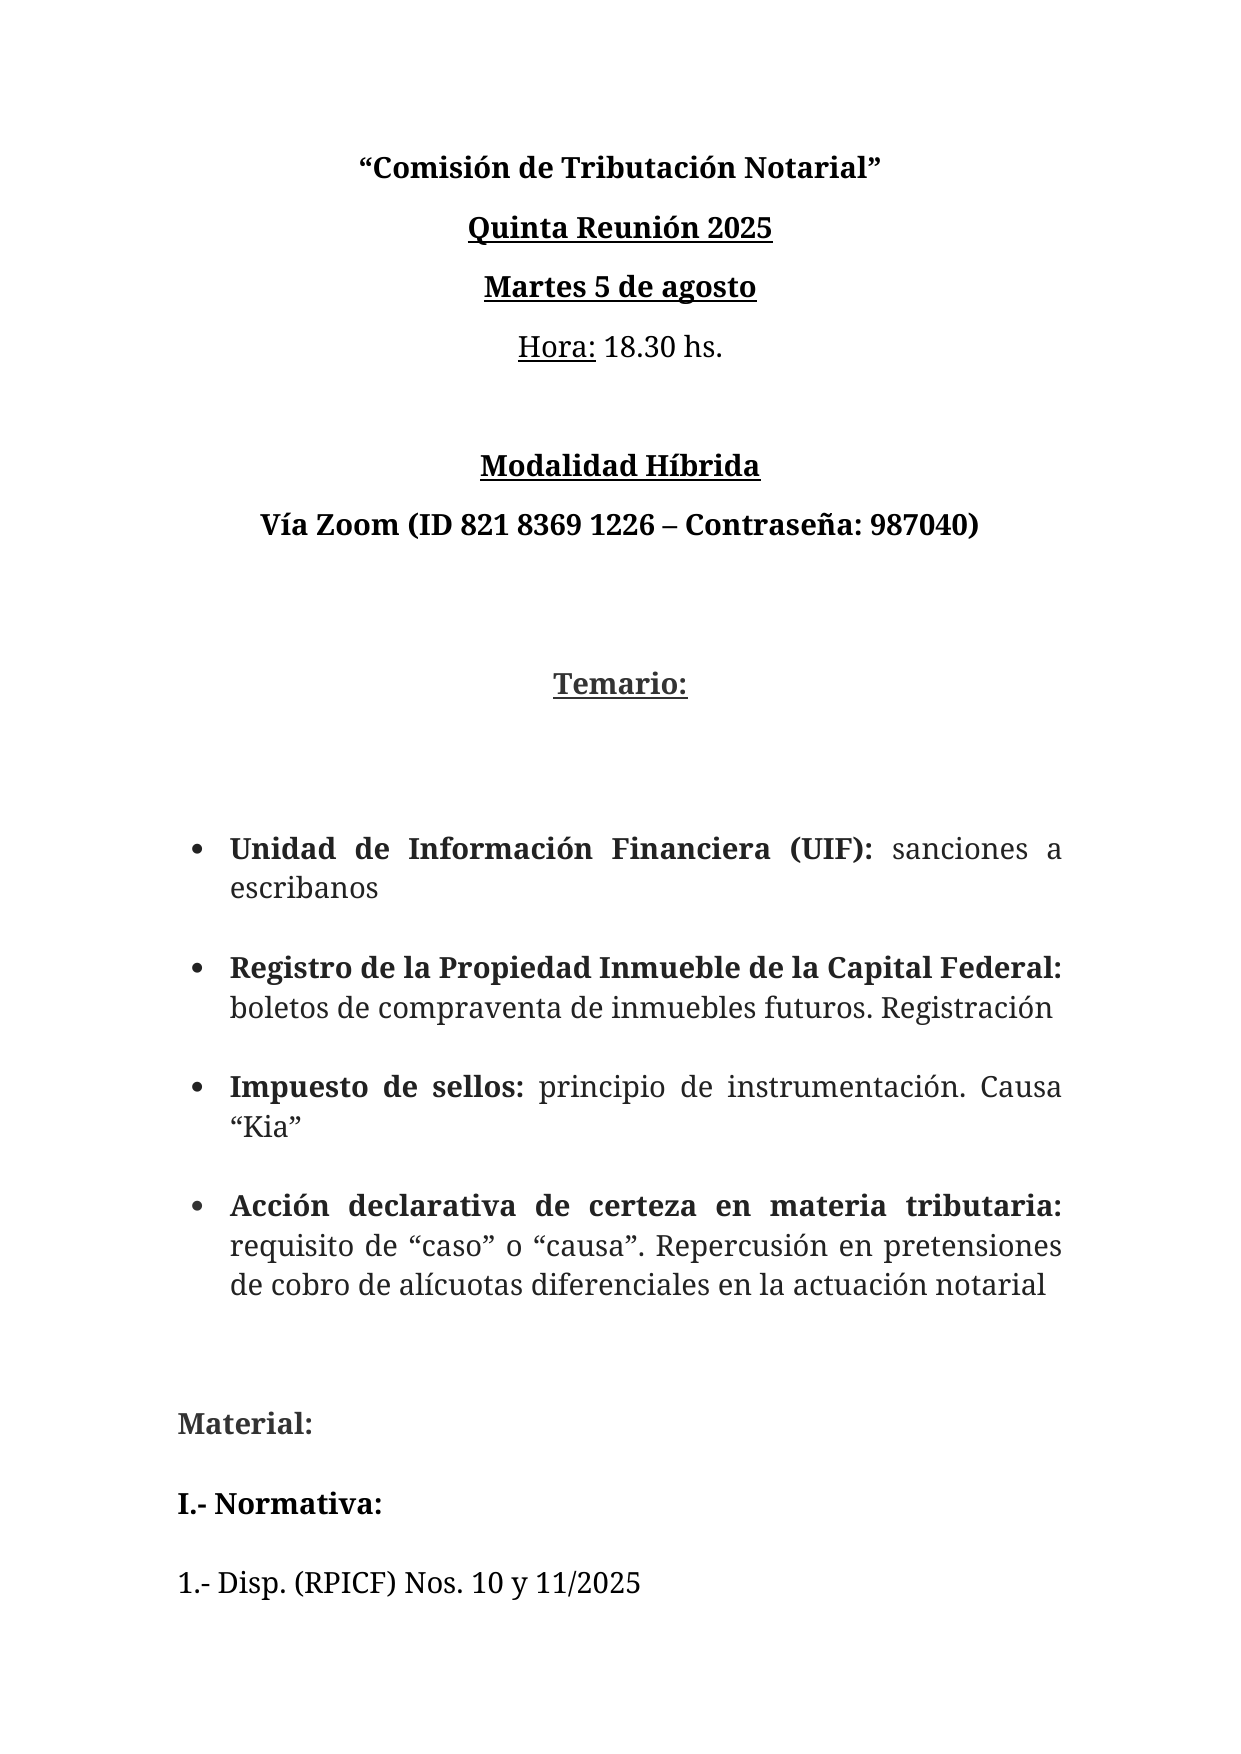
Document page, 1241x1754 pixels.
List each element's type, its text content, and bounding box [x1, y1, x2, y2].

list Unidad de Información Financiera (UIF): sanciones a escribanos [192, 828, 1063, 907]
list Impuesto de sellos: principio de instrumentación. Causa “Kia” [192, 1066, 1063, 1146]
text Vía Zoom (ID 821 8369 1226 – Contraseña: 987040) [177, 504, 1063, 544]
text I.- Normativa: [177, 1483, 1063, 1523]
text Temario: [177, 663, 1063, 703]
list Registro de la Propiedad Inmueble de la Capital Federal: boletos de compraventa de inmuebles futuros. Registración [192, 947, 1063, 1027]
text Martes 5 de agosto [177, 267, 1063, 306]
text Modalidad Híbrida [177, 445, 1063, 485]
text Hora: 18.30 hs. [177, 326, 1063, 366]
text Quinta Reunión 2025 [177, 207, 1063, 247]
text Material: [177, 1403, 1063, 1443]
text 1.- Disp. (RPICF) Nos. 10 y 11/2025 [177, 1562, 1063, 1602]
list Acción declarativa de certeza en materia tributaria: requisito de “caso” o “causa”. Repercusión en pretensiones de cobro de alícuotas diferenciales en la actuación notarial [192, 1185, 1063, 1304]
text “Comisión de Tributación Notarial” [177, 148, 1063, 187]
